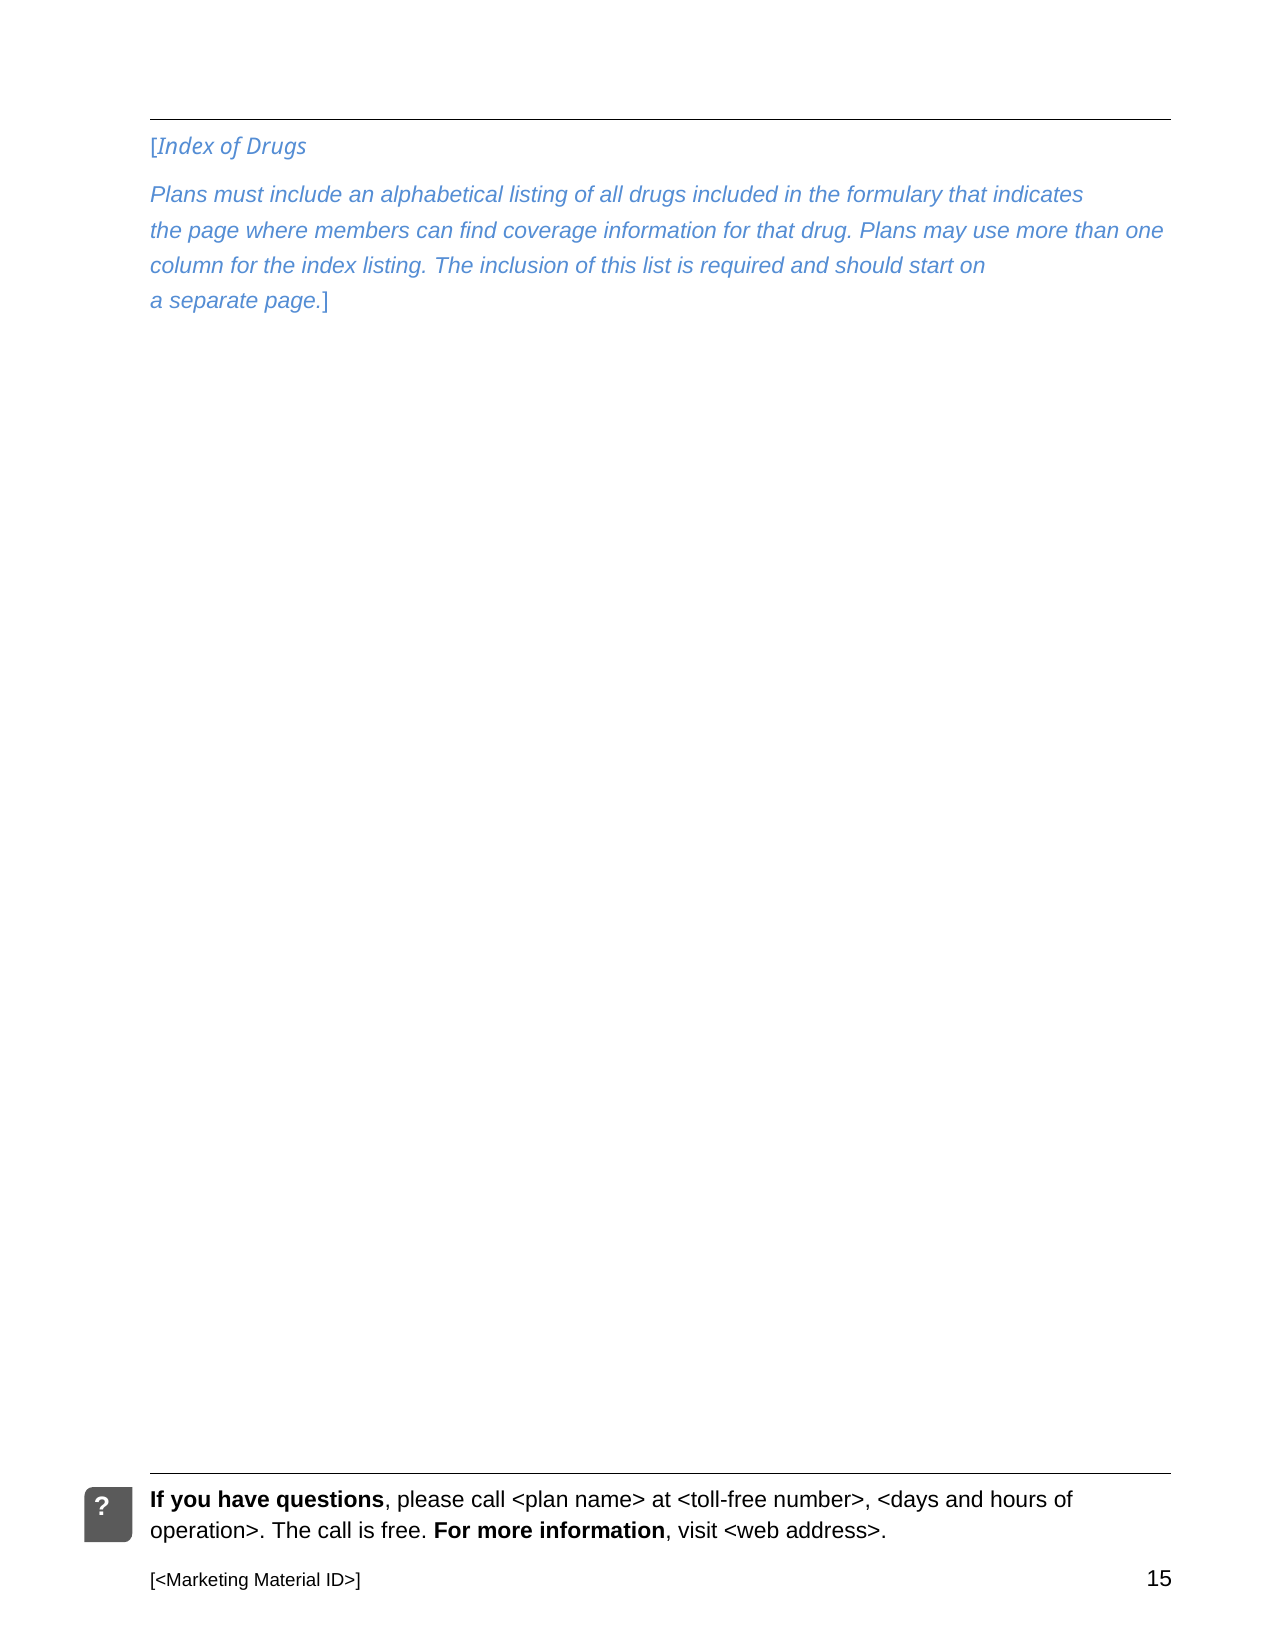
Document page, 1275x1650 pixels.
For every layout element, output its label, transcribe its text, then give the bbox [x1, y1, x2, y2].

text [Index of Drugs [150, 120, 1171, 162]
text Plans must include an alphabetical listing of all drugs included in the formulary that indicates the page where members can find coverage information for that drug. Plans may use more than one column for the index listing. The inclusion of this list is required and should start on a separate page.] [150, 174, 1171, 316]
